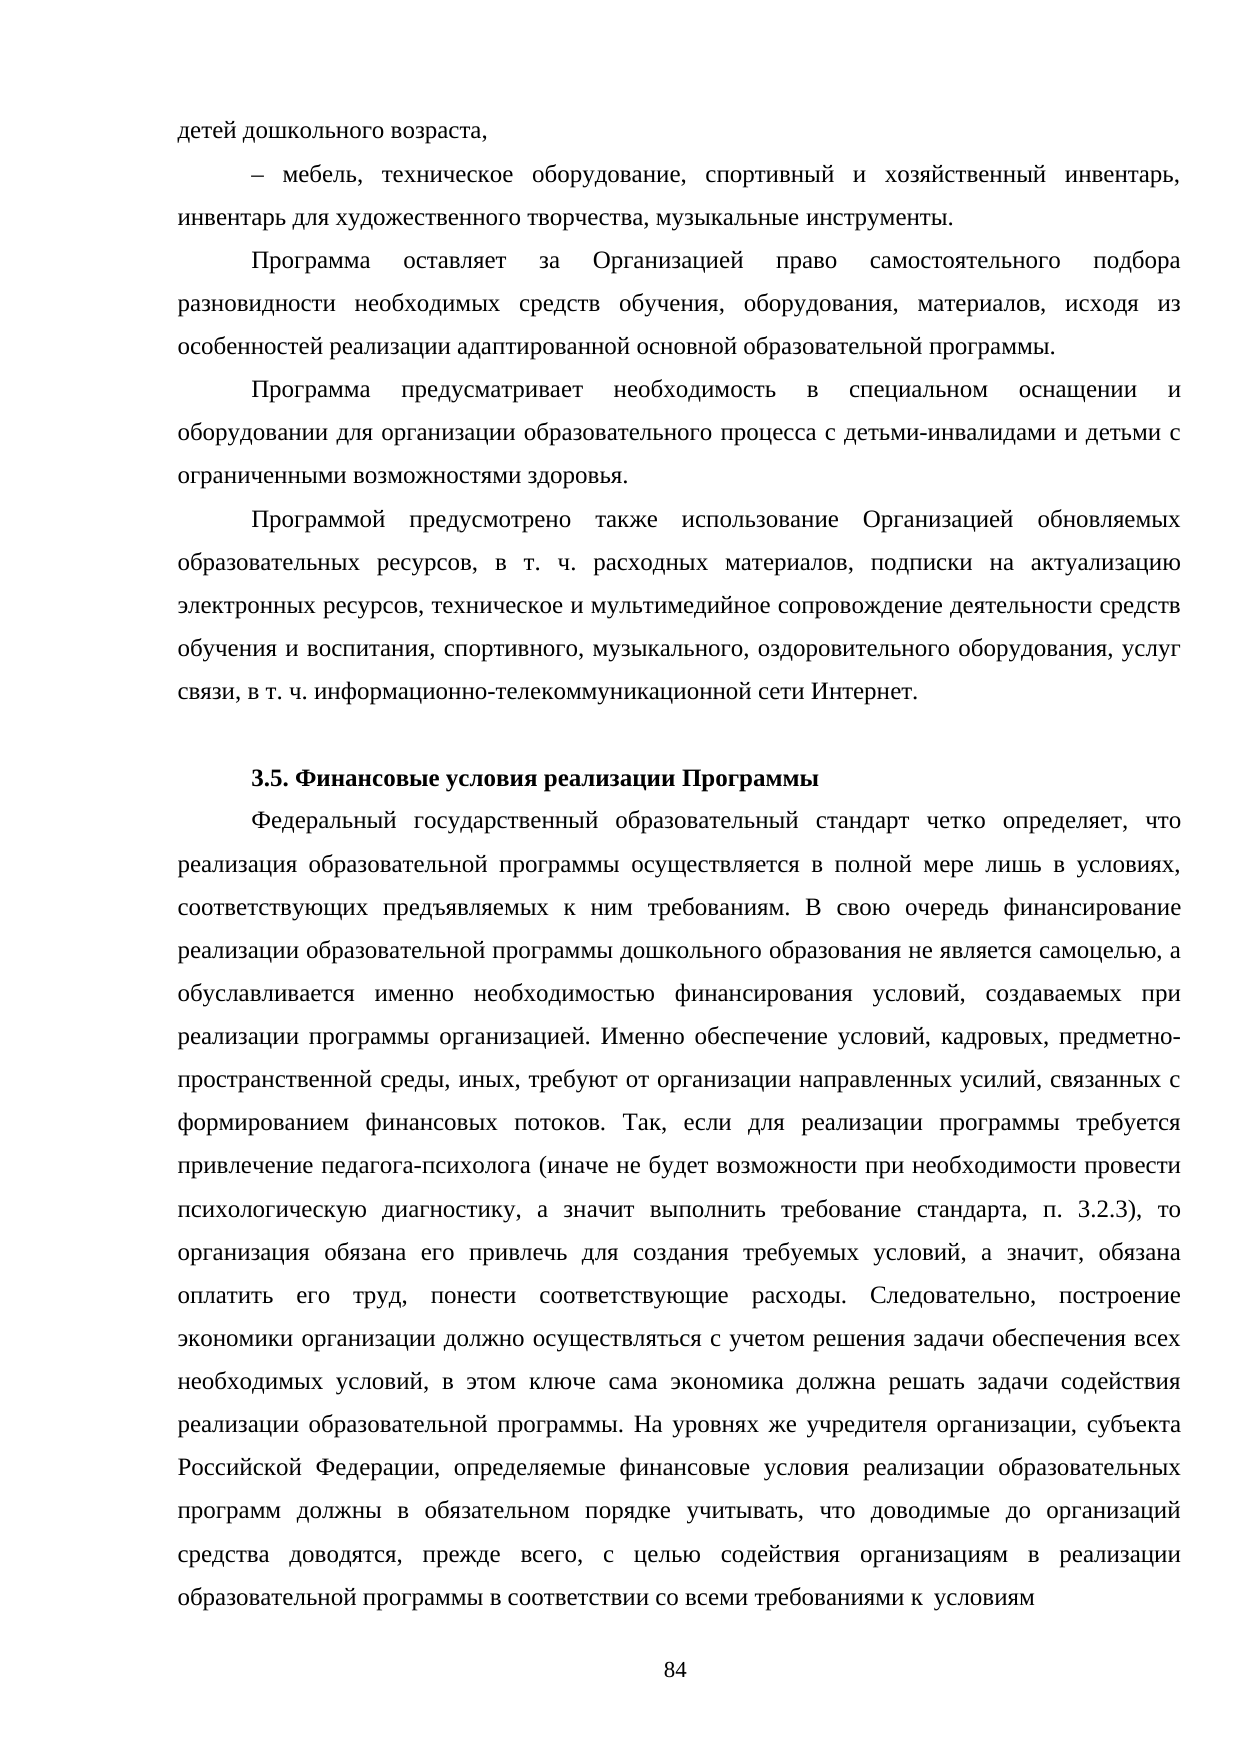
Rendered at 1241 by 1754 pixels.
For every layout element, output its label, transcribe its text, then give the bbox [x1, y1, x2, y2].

list мебель, техническое оборудование, спортивный и хозяйственный инвентарь, инвентарь для художественного творчества, музыкальные инструменты. [177, 159, 1181, 231]
text Программа оставляет за Организацией право самостоятельного подбора разновидности необходимых средств обучения, оборудования, материалов, исходя из особенностей реализации адаптированной основной образовательной программы. [177, 245, 1181, 360]
text детей дошкольного возраста, [177, 115, 1194, 144]
subtitle Финансовые условия реализации Программы [177, 763, 1194, 792]
text Программой предусмотрено также использование Организацией обновляемых образовательных ресурсов, в т. ч. расходных материалов, подписки на актуализацию электронных ресурсов, техническое и мультимедийное сопровождение деятельности средств обучения и воспитания, спортивного, музыкального, оздоровительного оборудования, услуг связи, в т. ч. информационно-телекоммуникационной сети Интернет. [177, 504, 1181, 705]
text Федеральный государственный образовательный стандарт четко определяет, что реализация образовательной программы осуществляется в полной мере лишь в условиях, соответствующих предъявляемых к ним требованиям. В свою очередь финансирование реализации образовательной программы дошкольного образования не является самоцелью, а обуславливается именно необходимостью финансирования условий, создаваемых при реализации программы организацией. Именно обеспечение условий, кадровых, предметно- пространственной среды, иных, требуют от организации направленных усилий, связанных с формированием финансовых потоков. Так, если для реализации программы требуется привлечение педагога-психолога (иначе не будет возможности при необходимости провести психологическую диагностику, а значит выполнить требование стандарта, п. 3.2.3), то организация обязана его привлечь для создания требуемых условий, а значит, обязана оплатить его труд, понести соответствующие расходы. Следовательно, построение экономики организации должно осуществляться с учетом решения задачи обеспечения всех необходимых условий, в этом ключе сама экономика должна решать задачи содействия реализации образовательной программы. На уровнях же учредителя организации, субъекта Российской Федерации, определяемые финансовые условия реализации образовательных программ должны в обязательном порядке учитывать, что доводимые до организаций средства доводятся, прежде всего, с целью содействия организациям в реализации образовательной программы в соответствии со всеми требованиями к условиям [177, 806, 1182, 1611]
text Программа предусматривает необходимость в специальном оснащении и оборудовании для организации образовательного процесса с детьми-инвалидами и детьми с ограниченными возможностями здоровья. [177, 374, 1182, 489]
